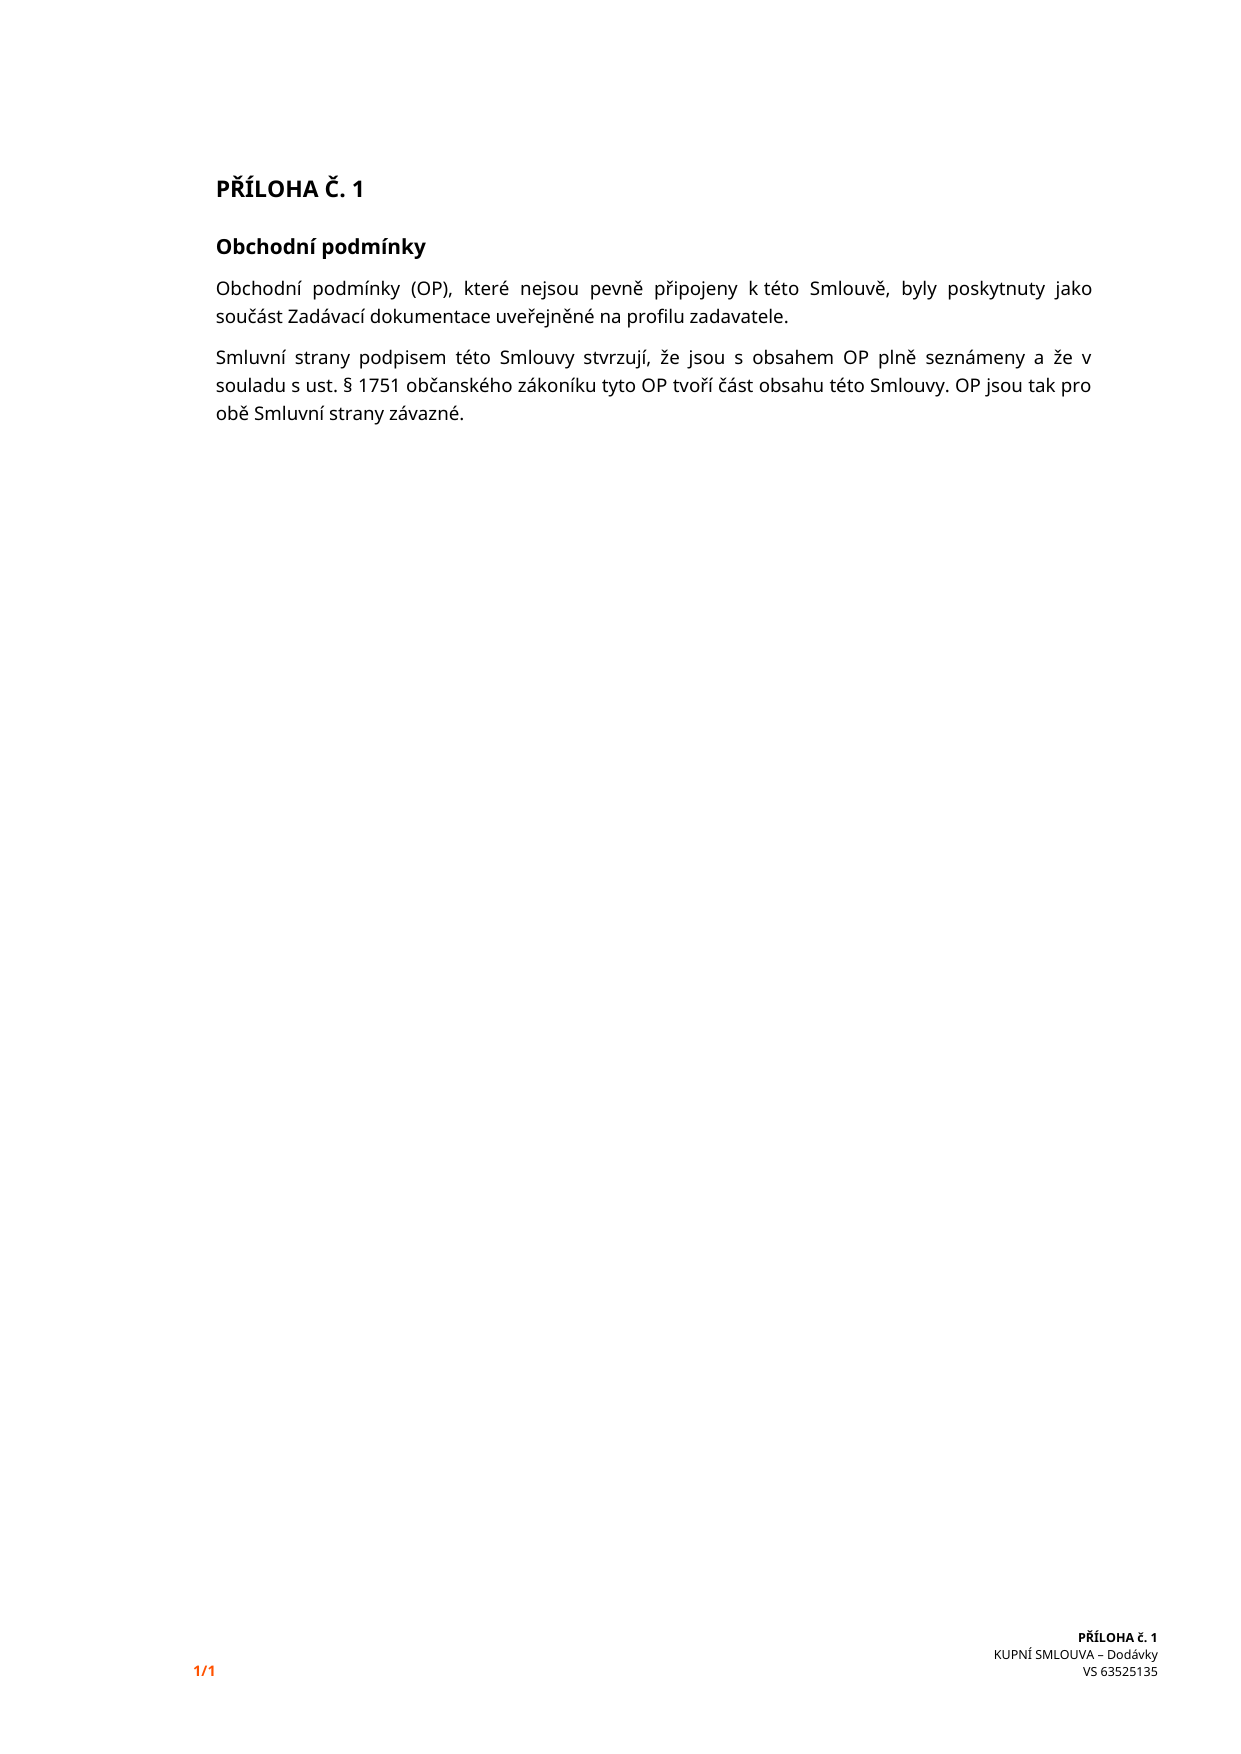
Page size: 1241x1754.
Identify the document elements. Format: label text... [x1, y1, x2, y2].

text Příloha č. 1 [216, 172, 1093, 204]
text Obchodní podmínky (OP), které nejsou pevně připojeny k této Smlouvě, byly poskytnuty jako součást Zadávací dokumentace uveřejněné na profilu zadavatele. [216, 276, 1093, 329]
text Smluvní strany podpisem této Smlouvy stvrzují, že jsou s obsahem OP plně seznámeny a že v souladu s ust. § 1751 občanského zákoníku tyto OP tvoří část obsahu této Smlouvy. OP jsou tak pro obě Smluvní strany závazné. [216, 344, 1093, 426]
text Obchodní podmínky [216, 232, 1093, 260]
